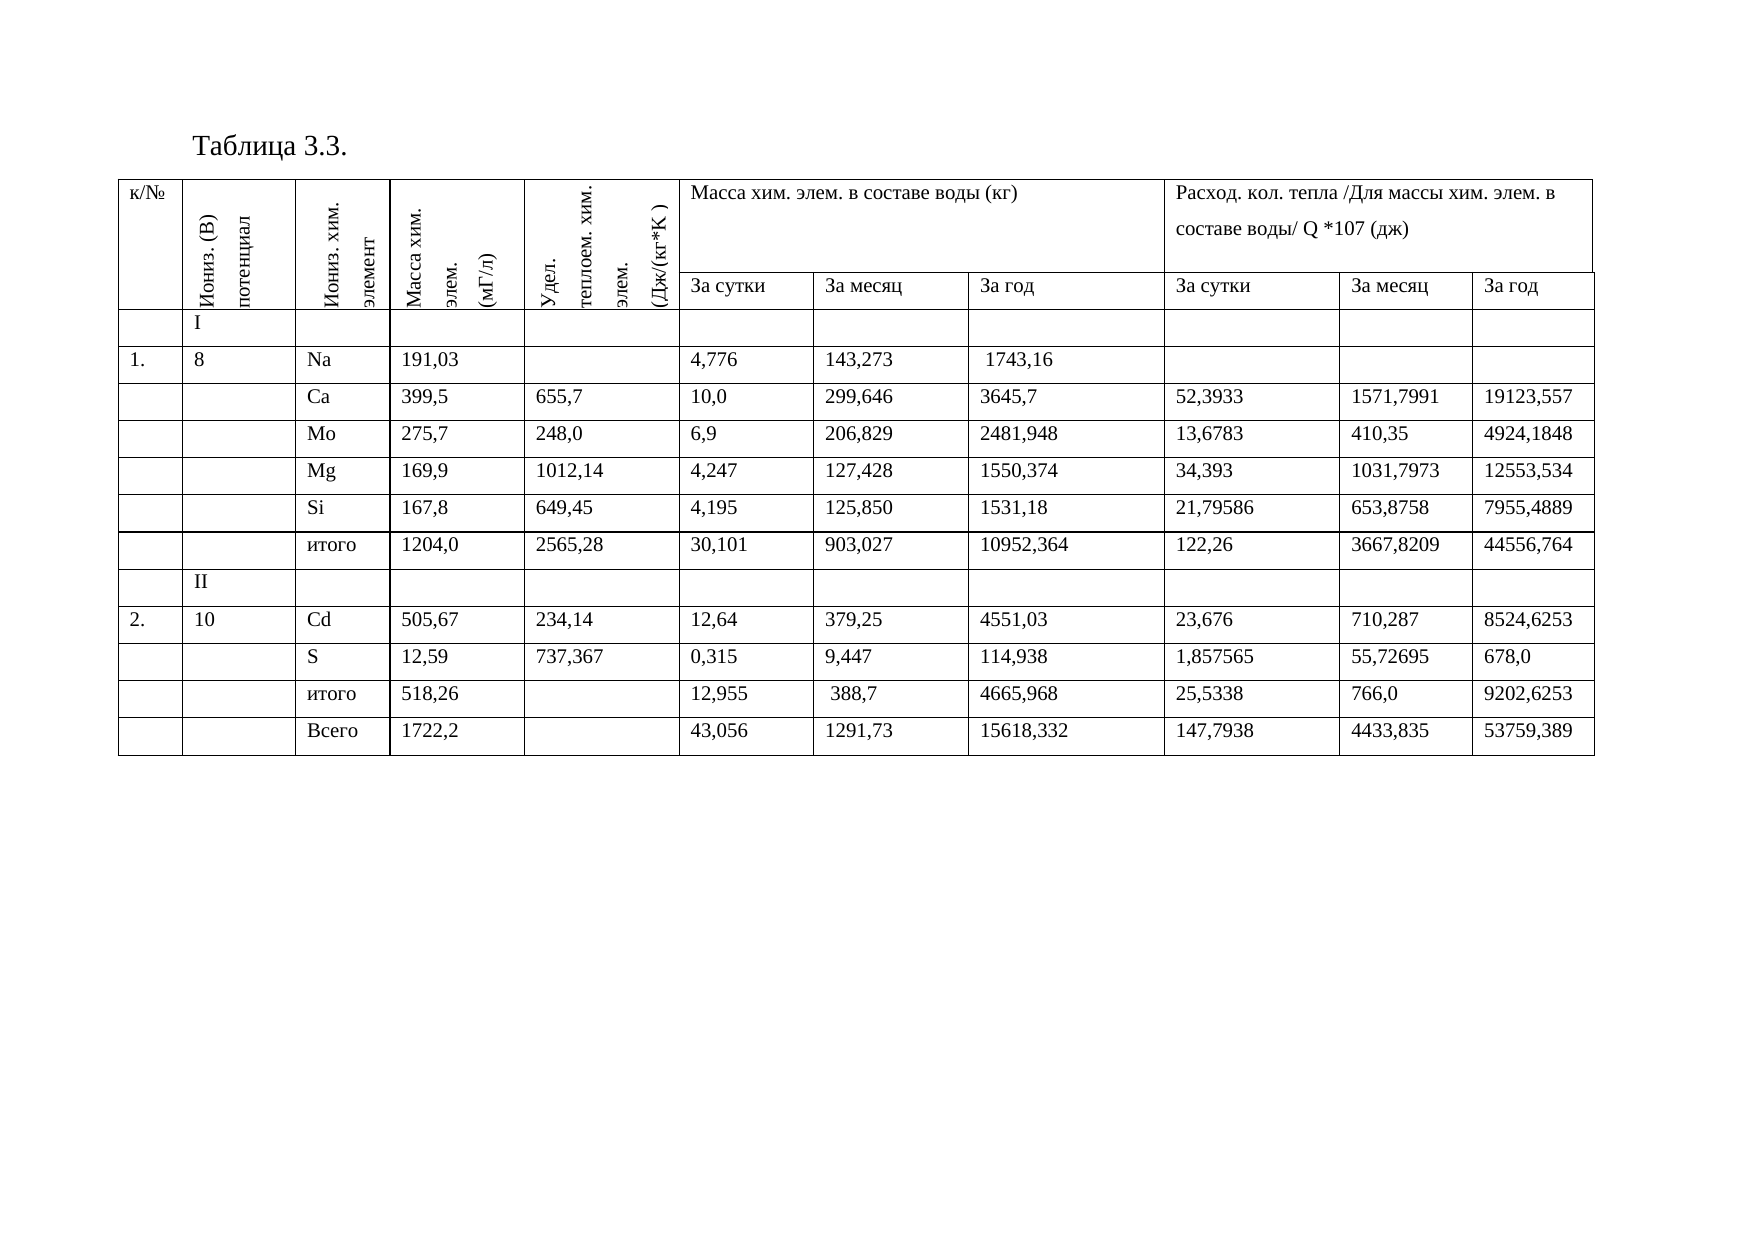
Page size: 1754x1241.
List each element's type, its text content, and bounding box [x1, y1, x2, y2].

table_cell [119, 310, 182, 346]
table_cell 1550,374 [969, 458, 1164, 494]
table_cell 4,195 [680, 495, 813, 531]
table_cell 655,7 [525, 384, 679, 420]
table_cell 127,428 [814, 458, 968, 494]
table_cell 147,7938 [1165, 718, 1339, 755]
table_cell 9202,6253 [1473, 681, 1594, 717]
table_cell 275,7 [391, 421, 524, 457]
table_cell 1. [119, 347, 182, 383]
table_cell [183, 644, 295, 680]
table_cell итого [296, 681, 389, 717]
table_cell 8 [183, 347, 295, 383]
table_cell [1340, 347, 1472, 383]
table_cell [525, 347, 679, 383]
table_cell [1165, 310, 1339, 346]
table_cell 44556,764 [1473, 533, 1594, 568]
table_cell 169,9 [391, 458, 524, 494]
table_cell [1473, 347, 1594, 383]
table_cell 143,273 [814, 347, 968, 383]
table_cell [969, 570, 1164, 606]
table_header Иониз. хим. элемент [296, 180, 389, 309]
table_cell 649,45 [525, 495, 679, 531]
table_cell 710,287 [1340, 607, 1472, 643]
table_cell 388,7 [814, 681, 968, 717]
table_cell Cd [296, 607, 389, 643]
table_cell За месяц [814, 273, 968, 309]
table_cell [183, 458, 295, 494]
table_header Удел. теплоем. хим. элем. (Дж/(кг*K ) [525, 180, 679, 309]
table_cell [296, 570, 389, 606]
table_cell 12,64 [680, 607, 813, 643]
table_cell 379,25 [814, 607, 968, 643]
table_cell [680, 310, 813, 346]
table_cell 43,056 [680, 718, 813, 755]
table_header Иониз. (В) потенциал [183, 180, 295, 309]
table_cell Na [296, 347, 389, 383]
table_cell Mg [296, 458, 389, 494]
table_cell 23,676 [1165, 607, 1339, 643]
table_cell 653,8758 [1340, 495, 1472, 531]
table_cell 191,03 [391, 347, 524, 383]
table_cell 2. [119, 607, 182, 643]
table_cell [680, 570, 813, 606]
table_cell [119, 570, 182, 606]
table_cell [525, 570, 679, 606]
table_header Масса хим. элем. в составе воды (кг) [680, 180, 1164, 272]
table_cell 4665,968 [969, 681, 1164, 717]
table_cell 10952,364 [969, 533, 1164, 568]
table_cell 1012,14 [525, 458, 679, 494]
table_cell За сутки [680, 273, 813, 309]
table_cell 678,0 [1473, 644, 1594, 680]
table_cell 19123,557 [1473, 384, 1594, 420]
table_cell 55,72695 [1340, 644, 1472, 680]
table_cell 7955,4889 [1473, 495, 1594, 531]
table_cell [296, 310, 389, 346]
table_cell [391, 570, 524, 606]
table_cell [814, 310, 968, 346]
table_cell 410,35 [1340, 421, 1472, 457]
table_cell [1340, 310, 1472, 346]
table_cell 505,67 [391, 607, 524, 643]
table_cell 1743,16 [969, 347, 1164, 383]
table_cell 53759,389 [1473, 718, 1594, 755]
table_cell [183, 533, 295, 568]
table_cell [525, 681, 679, 717]
table_cell 248,0 [525, 421, 679, 457]
table_cell [119, 644, 182, 680]
table_cell 1531,18 [969, 495, 1164, 531]
table_cell [814, 570, 968, 606]
table_header к/№ [119, 180, 182, 309]
table_cell 167,8 [391, 495, 524, 531]
table_cell 30,101 [680, 533, 813, 568]
table_cell 234,14 [525, 607, 679, 643]
table_cell 1291,73 [814, 718, 968, 755]
table_cell [969, 310, 1164, 346]
table_cell [1165, 570, 1339, 606]
table_cell 0,315 [680, 644, 813, 680]
table_cell 13,6783 [1165, 421, 1339, 457]
table_cell 206,829 [814, 421, 968, 457]
text Таблица 3.3. [118, 128, 1636, 162]
table_cell 12,955 [680, 681, 813, 717]
table_cell За месяц [1340, 273, 1472, 309]
table_cell [525, 718, 679, 755]
table_header Масса хим. элем. (мГ/л) [391, 180, 524, 309]
table_cell 3667,8209 [1340, 533, 1472, 568]
table_cell 125,850 [814, 495, 968, 531]
table_cell [183, 384, 295, 420]
table_cell [1473, 310, 1594, 346]
table_cell 4,247 [680, 458, 813, 494]
table_cell За год [1473, 273, 1594, 309]
table_cell 399,5 [391, 384, 524, 420]
table_cell [183, 495, 295, 531]
table_cell [119, 533, 182, 568]
table_cell 9,447 [814, 644, 968, 680]
table_cell 4433,835 [1340, 718, 1472, 755]
table_cell 4924,1848 [1473, 421, 1594, 457]
table_cell 12,59 [391, 644, 524, 680]
table_cell 122,26 [1165, 533, 1339, 568]
table_cell [119, 495, 182, 531]
table_cell 10,0 [680, 384, 813, 420]
table_cell Mo [296, 421, 389, 457]
table_cell итого [296, 533, 389, 568]
table_cell [1165, 347, 1339, 383]
table_cell 15618,332 [969, 718, 1164, 755]
table_cell 1,857565 [1165, 644, 1339, 680]
table_cell [525, 310, 679, 346]
table_cell [119, 421, 182, 457]
table_cell 4,776 [680, 347, 813, 383]
table_cell 2565,28 [525, 533, 679, 568]
table_cell II [183, 570, 295, 606]
table_cell 3645,7 [969, 384, 1164, 420]
table_cell 4551,03 [969, 607, 1164, 643]
table_cell 21,79586 [1165, 495, 1339, 531]
table_cell 114,938 [969, 644, 1164, 680]
table_header Расход. кол. тепла /Для массы хим. элем. в составе воды/ Q *107 (дж) [1165, 180, 1592, 272]
table_cell Si [296, 495, 389, 531]
table_cell 299,646 [814, 384, 968, 420]
table_cell [183, 681, 295, 717]
table_cell [183, 421, 295, 457]
table_cell 25,5338 [1165, 681, 1339, 717]
table_cell За год [969, 273, 1164, 309]
table_cell [391, 310, 524, 346]
table_cell [119, 681, 182, 717]
table_cell 10 [183, 607, 295, 643]
table_cell [119, 718, 182, 755]
table_cell Всего [296, 718, 389, 755]
table_cell [1473, 570, 1594, 606]
table_cell 737,367 [525, 644, 679, 680]
table_cell [119, 458, 182, 494]
table_cell [1340, 570, 1472, 606]
table_cell 52,3933 [1165, 384, 1339, 420]
table_cell [183, 718, 295, 755]
table_cell 1204,0 [391, 533, 524, 568]
table_cell 1722,2 [391, 718, 524, 755]
table_cell 1031,7973 [1340, 458, 1472, 494]
table_cell За сутки [1165, 273, 1339, 309]
table_cell 12553,534 [1473, 458, 1594, 494]
table_cell Ca [296, 384, 389, 420]
table_cell 8524,6253 [1473, 607, 1594, 643]
table_cell 1571,7991 [1340, 384, 1472, 420]
table_cell 6,9 [680, 421, 813, 457]
table_cell I [183, 310, 295, 346]
table_cell 903,027 [814, 533, 968, 568]
table_cell 2481,948 [969, 421, 1164, 457]
table_cell 766,0 [1340, 681, 1472, 717]
table_cell 518,26 [391, 681, 524, 717]
table_cell 34,393 [1165, 458, 1339, 494]
table_cell S [296, 644, 389, 680]
table_cell [119, 384, 182, 420]
